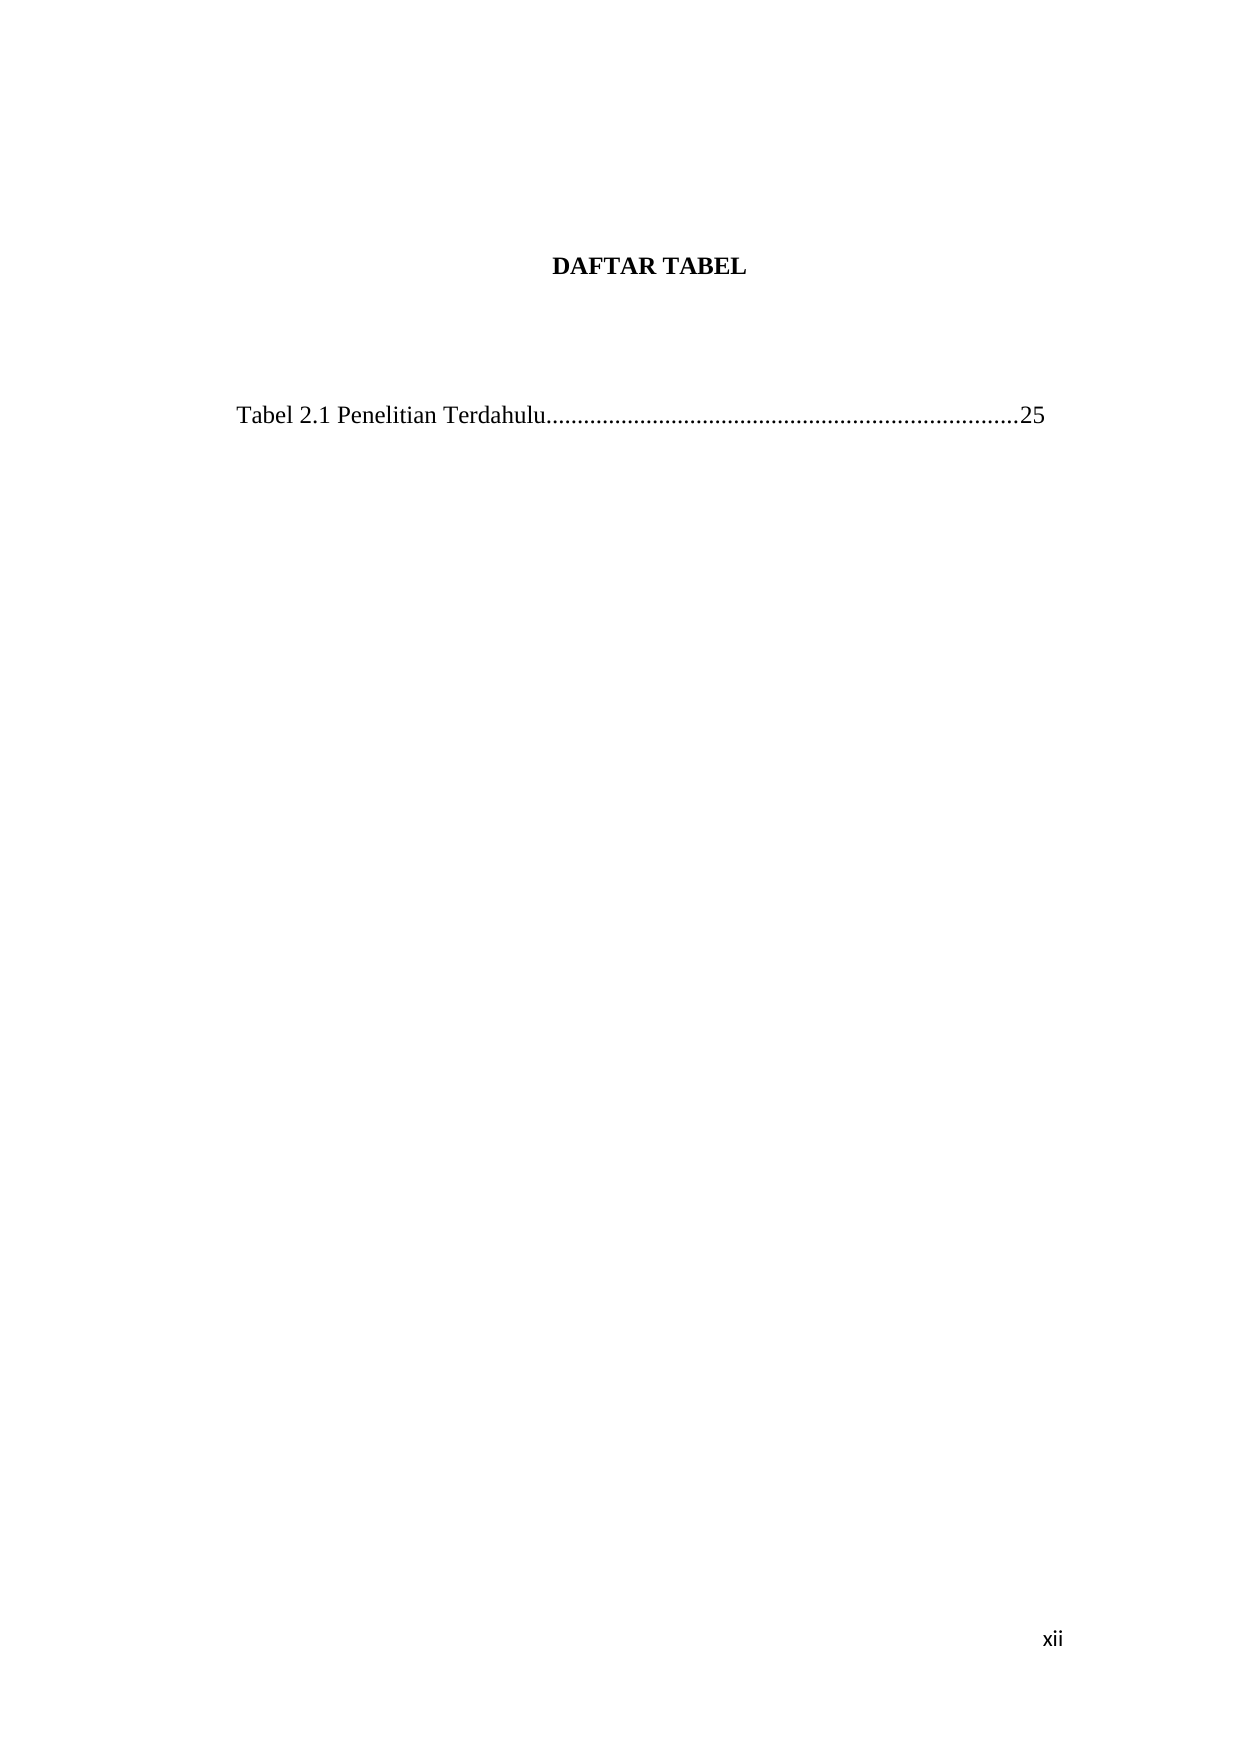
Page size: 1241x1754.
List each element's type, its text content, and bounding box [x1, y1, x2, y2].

text Tabel 2.1 Penelitian Terdahulu 25 [236, 400, 1063, 428]
text DAFTAR TABEL [236, 251, 1063, 280]
